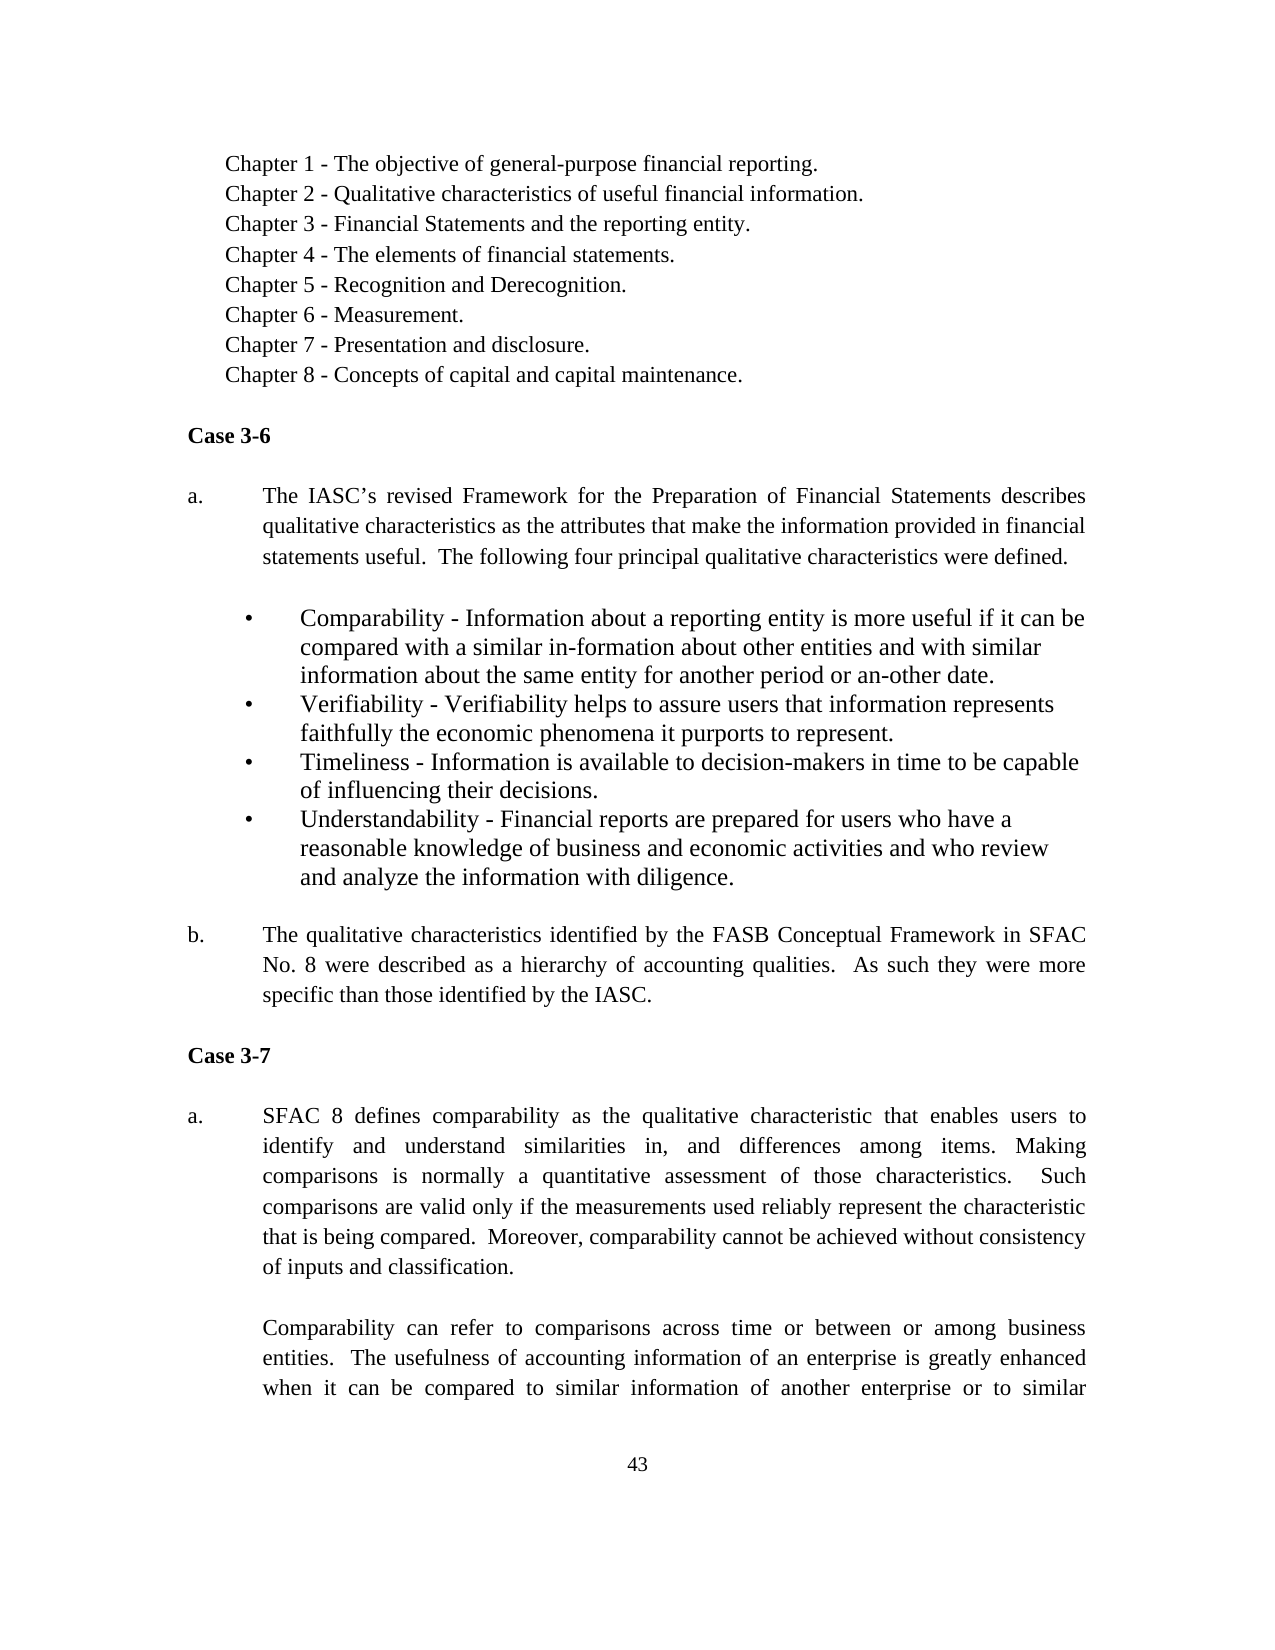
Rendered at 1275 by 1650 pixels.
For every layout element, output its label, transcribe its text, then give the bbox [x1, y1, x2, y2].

text Case 3-6 [187, 422, 1087, 448]
list Verifiability - Verifiability helps to assure users that information represents faithfully the economic phenomena it purports to represent. [253, 689, 1087, 747]
text Chapter 8 - Concepts of capital and capital maintenance. [225, 361, 1087, 388]
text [187, 1313, 1087, 1400]
list Comparability - Information about a reporting entity is more useful if it can be compared with a similar in-formation about other entities and with similar information about the same entity for another period or an-other date. [253, 603, 1087, 689]
text Chapter 5 - Recognition and Derecognition. [225, 271, 1087, 297]
text a. The IASC’s revised Framework for the Preparation of Financial Statements describes qualitative characteristics as the attributes that make the information provided in financial statements useful. The following four principal qualitative characteristics were defined. [187, 482, 1087, 569]
list Understandability - Financial reports are prepared for users who have a reasonable knowledge of business and economic activities and who review and analyze the information with diligence. [253, 804, 1087, 891]
text Chapter 2 - Qualitative characteristics of useful financial information. [225, 180, 1087, 207]
text Chapter 3 - Financial Statements and the reporting entity. [225, 210, 1087, 237]
text a. SFAC 8 defines comparability as the qualitative characteristic that enables users to identify and understand similarities in, and differences among items. Making comparisons is normally a quantitative assessment of those characteristics. Such comparisons are valid only if the measurements used reliably represent the characteristic that is being compared. Moreover, comparability cannot be achieved without consistency of inputs and classification. [187, 1102, 1087, 1279]
list Timeliness - Information is available to decision-makers in time to be capable of influencing their decisions. [253, 747, 1087, 804]
text Chapter 4 - The elements of financial statements. [225, 241, 1087, 267]
text b. The qualitative characteristics identified by the FASB Conceptual Framework in SFAC No. 8 were described as a hierarchy of accounting qualities. As such they were more specific than those identified by the IASC. [187, 921, 1087, 1008]
text Chapter 7 - Presentation and disclosure. [225, 331, 1087, 358]
text Chapter 1 - The objective of general-purpose financial reporting. [225, 150, 1087, 176]
text Chapter 6 - Measurement. [225, 301, 1087, 327]
text Case 3-7 [187, 1042, 1087, 1068]
